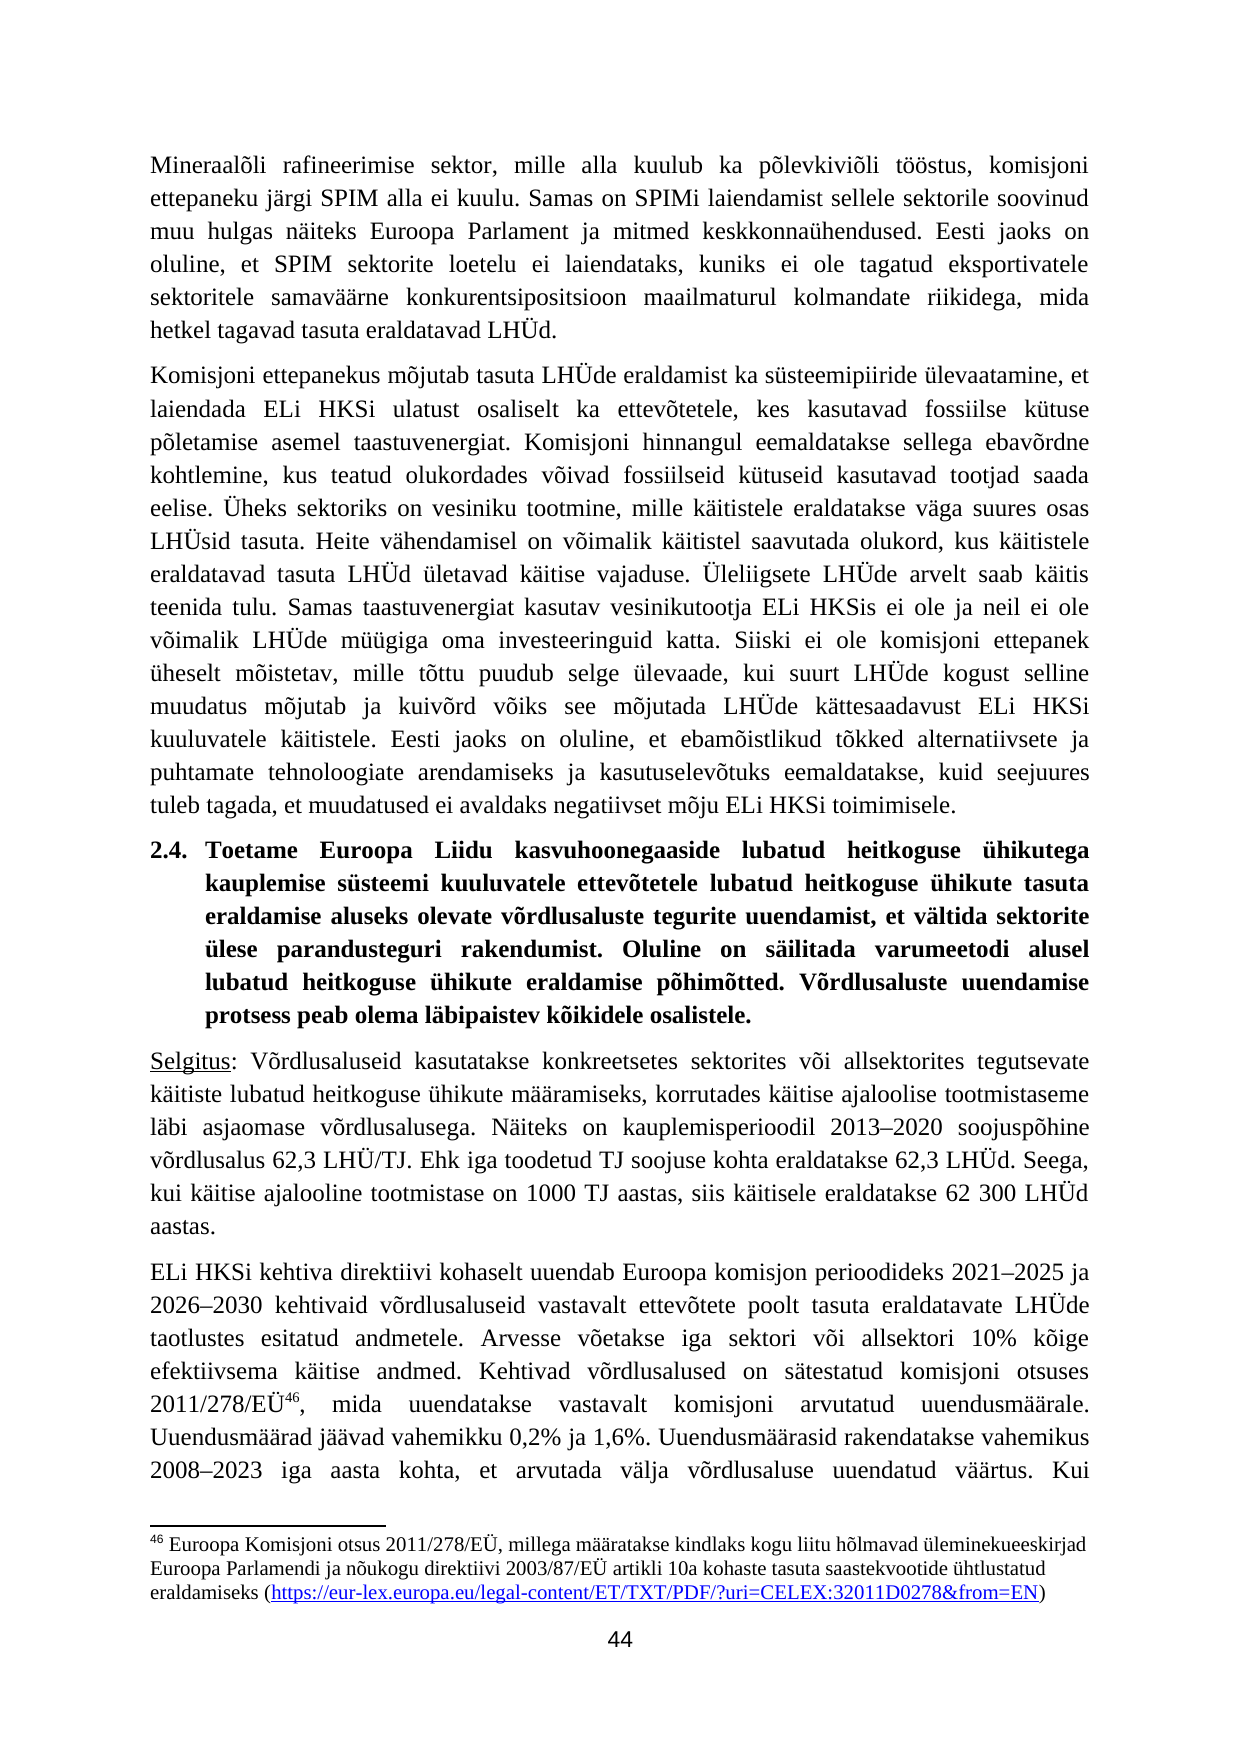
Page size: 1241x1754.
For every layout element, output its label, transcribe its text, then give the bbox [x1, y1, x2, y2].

text Komisjoni ettepanekus mõjutab tasuta LHÜde eraldamist ka süsteemipiiride ülevaatamine, et laiendada ELi HKSi ulatust osaliselt ka ettevõtetele, kes kasutavad fossiilse kütuse põletamise asemel taastuvenergiat. Komisjoni hinnangul eemaldatakse sellega ebavõrdne kohtlemine, kus teatud olukordades võivad fossiilseid kütuseid kasutavad tootjad saada eelise. Üheks sektoriks on vesiniku tootmine, mille käitistele eraldatakse väga suures osas LHÜsid tasuta. Heite vähendamisel on võimalik käitistel saavutada olukord, kus käitistele eraldatavad tasuta LHÜd ületavad käitise vajaduse. Üleliigsete LHÜde arvelt saab käitis teenida tulu. Samas taastuvenergiat kasutav vesinikutootja ELi HKSis ei ole ja neil ei ole võimalik LHÜde müügiga oma investeeringuid katta. Siiski ei ole komisjoni ettepanek üheselt mõistetav, mille tõttu puudub selge ülevaade, kui suurt LHÜde kogust selline muudatus mõjutab ja kuivõrd võiks see mõjutada LHÜde kättesaadavust ELi HKSi kuuluvatele käitistele. Eesti jaoks on oluline, et ebamõistlikud tõkked alternatiivsete ja puhtamate tehnoloogiate arendamiseks ja kasutuselevõtuks eemaldatakse, kuid seejuures tuleb tagada, et muudatused ei avaldaks negatiivset mõju ELi HKSi toimimisele. [150, 361, 1090, 819]
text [150, 150, 1090, 344]
text Selgitus: Võrdlusaluseid kasutatakse konkreetsetes sektorites või allsektorites tegutsevate käitiste lubatud heitkoguse ühikute määramiseks, korrutades käitise ajaloolise tootmistaseme läbi asjaomase võrdlusalusega. Näiteks on kauplemisperioodil 2013–2020 soojuspõhine võrdlusalus 62,3 LHÜ/TJ. Ehk iga toodetud TJ soojuse kohta eraldatakse 62,3 LHÜd. Seega, kui käitise ajalooline tootmistase on 1000 TJ aastas, siis käitisele eraldatakse 62 300 LHÜd aastas. [150, 1046, 1090, 1240]
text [150, 1257, 1090, 1483]
list Toetame Euroopa Liidu kasvuhoonegaaside lubatud heitkoguse ühikutega kauplemise süsteemi kuuluvatele ettevõtetele lubatud heitkoguse ühikute tasuta eraldamise aluseks olevate võrdlusaluste tegurite uuendamist, et vältida sektorite ülese parandusteguri rakendumist. Oluline on säilitada varumeetodi alusel lubatud heitkoguse ühikute eraldamise põhimõtted. Võrdlusaluste uuendamise protsess peab olema läbipaistev kõikidele osalistele. [150, 835, 1090, 1029]
